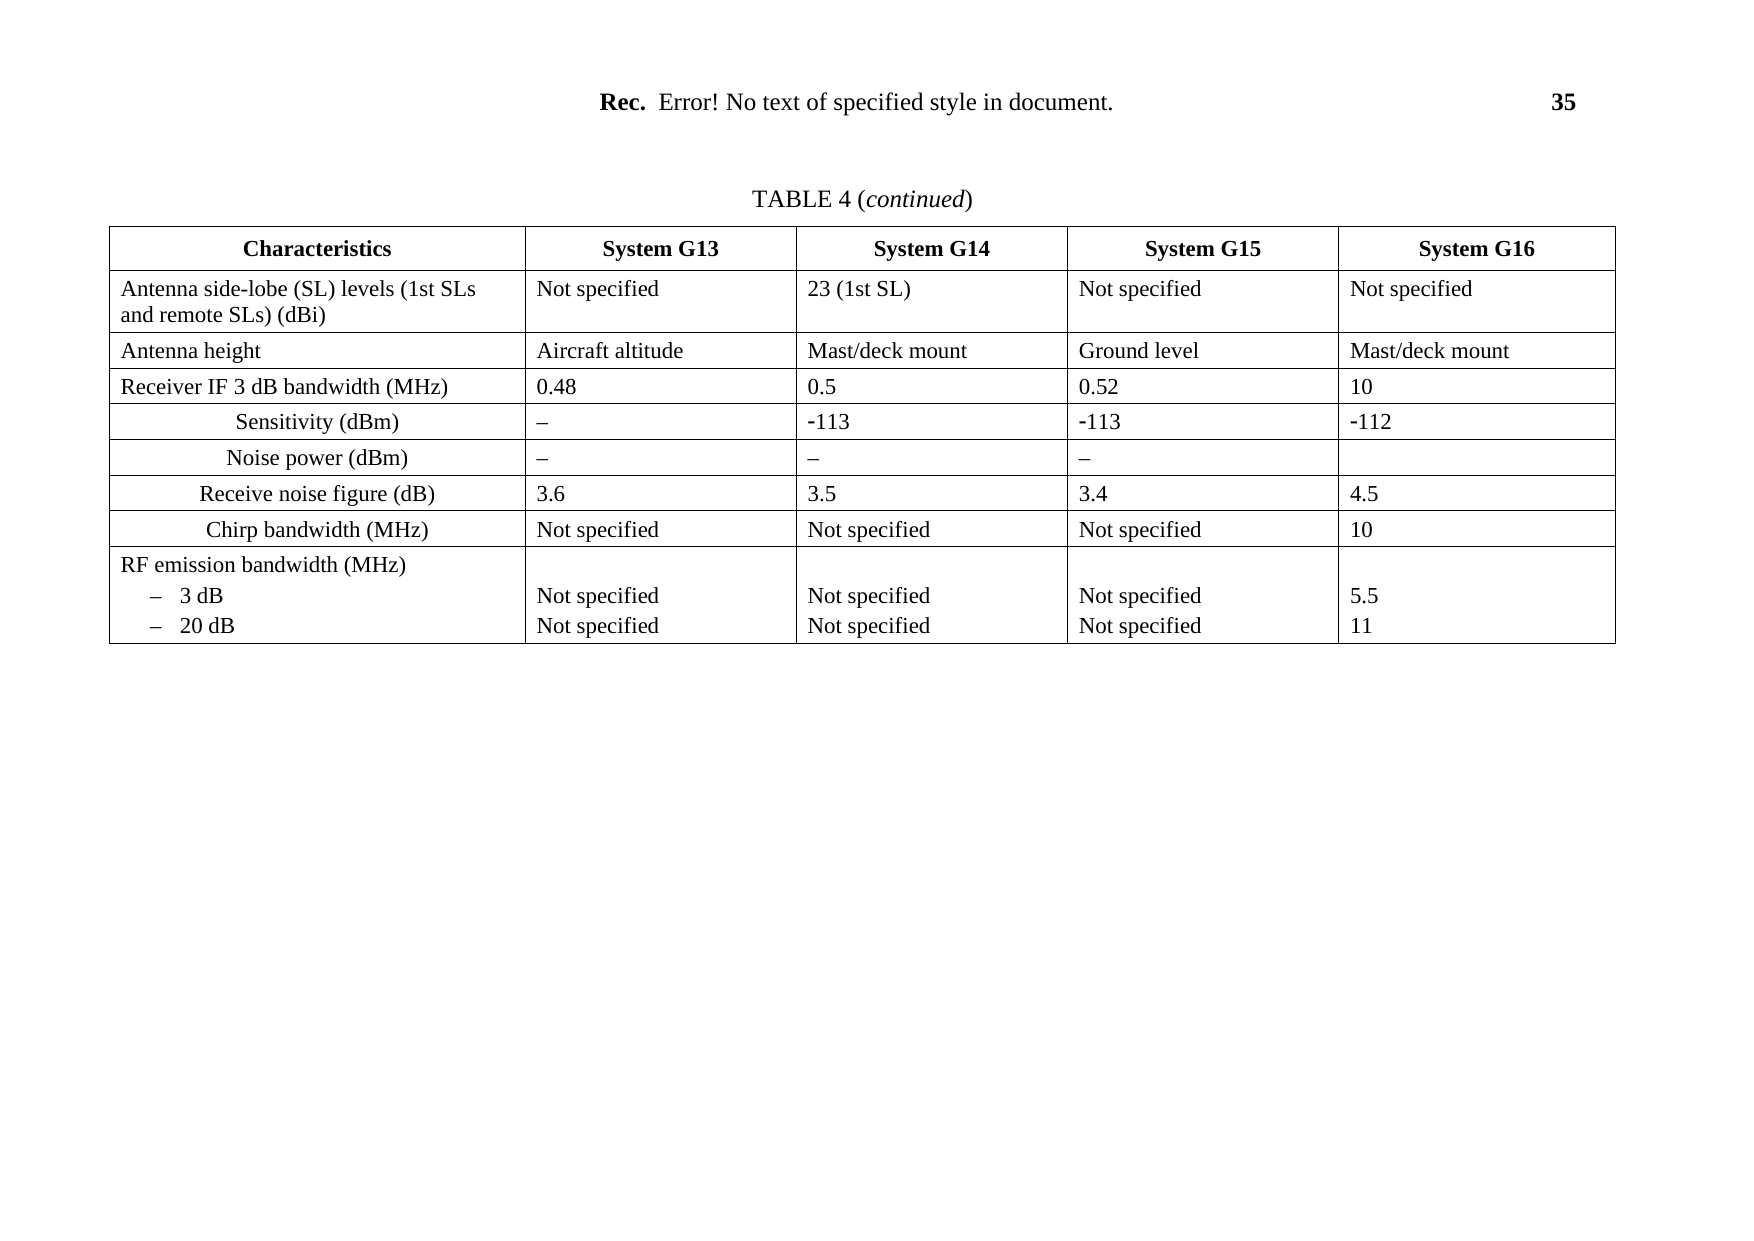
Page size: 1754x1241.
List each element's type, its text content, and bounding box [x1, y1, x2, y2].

table_cell Mast/deck mount [797, 333, 1067, 367]
table_cell 4.5 [1339, 476, 1615, 510]
table_cell Receive noise figure (dB) [110, 476, 525, 510]
table_cell Not specified [797, 511, 1067, 546]
table_header Characteristics [110, 227, 525, 270]
table_cell 10 [1339, 369, 1615, 403]
table_cell 3.4 [1068, 476, 1338, 510]
table_cell 23 (1st SL) [797, 271, 1067, 332]
table_cell Not specified [526, 271, 796, 332]
table_cell 3.5 [797, 476, 1067, 510]
table_header System G14 [797, 227, 1067, 270]
table_cell – [526, 404, 796, 439]
table_cell Noise power (dBm) [110, 440, 525, 475]
table_cell – [1068, 440, 1338, 475]
table_cell Antenna side-lobe (SL) levels (1st SLs and remote SLs) (dBi) [110, 271, 525, 332]
table_cell [1339, 440, 1615, 475]
table_cell Receiver IF 3 dB bandwidth (MHz) [110, 369, 525, 403]
table_header System G13 [526, 227, 796, 270]
table_cell 0.5 [797, 369, 1067, 403]
table_cell 113 [797, 404, 1067, 439]
table_cell 5.5 11 [1339, 547, 1615, 643]
table_cell Sensitivity (dBm) [110, 404, 525, 439]
table_cell Not specified Not specified [797, 547, 1067, 643]
table_cell 112 [1339, 404, 1615, 439]
table_cell Mast/deck mount [1339, 333, 1615, 367]
table_cell Not specified [1068, 511, 1338, 546]
table_cell Not specified Not specified [526, 547, 796, 643]
table_cell Antenna height [110, 333, 525, 367]
table_cell Chirp bandwidth (MHz) [110, 511, 525, 546]
table_cell Not specified Not specified [1068, 547, 1338, 643]
table_cell Not specified [1339, 271, 1615, 332]
table_cell 0.52 [1068, 369, 1338, 403]
table_cell RF emission bandwidth (MHz) – 3 dB – 20 dB [110, 547, 525, 643]
table_cell – [797, 440, 1067, 475]
table_cell Ground level [1068, 333, 1338, 367]
table_header System G16 [1339, 227, 1615, 270]
table_cell – [526, 440, 796, 475]
table_cell Not specified [526, 511, 796, 546]
text TABLE 4 (continued) [118, 156, 1606, 213]
table_cell 10 [1339, 511, 1615, 546]
table_header System G15 [1068, 227, 1338, 270]
table_cell 3.6 [526, 476, 796, 510]
table_cell Aircraft altitude [526, 333, 796, 367]
table_cell 0.48 [526, 369, 796, 403]
table_cell Not specified [1068, 271, 1338, 332]
table_cell 113 [1068, 404, 1338, 439]
